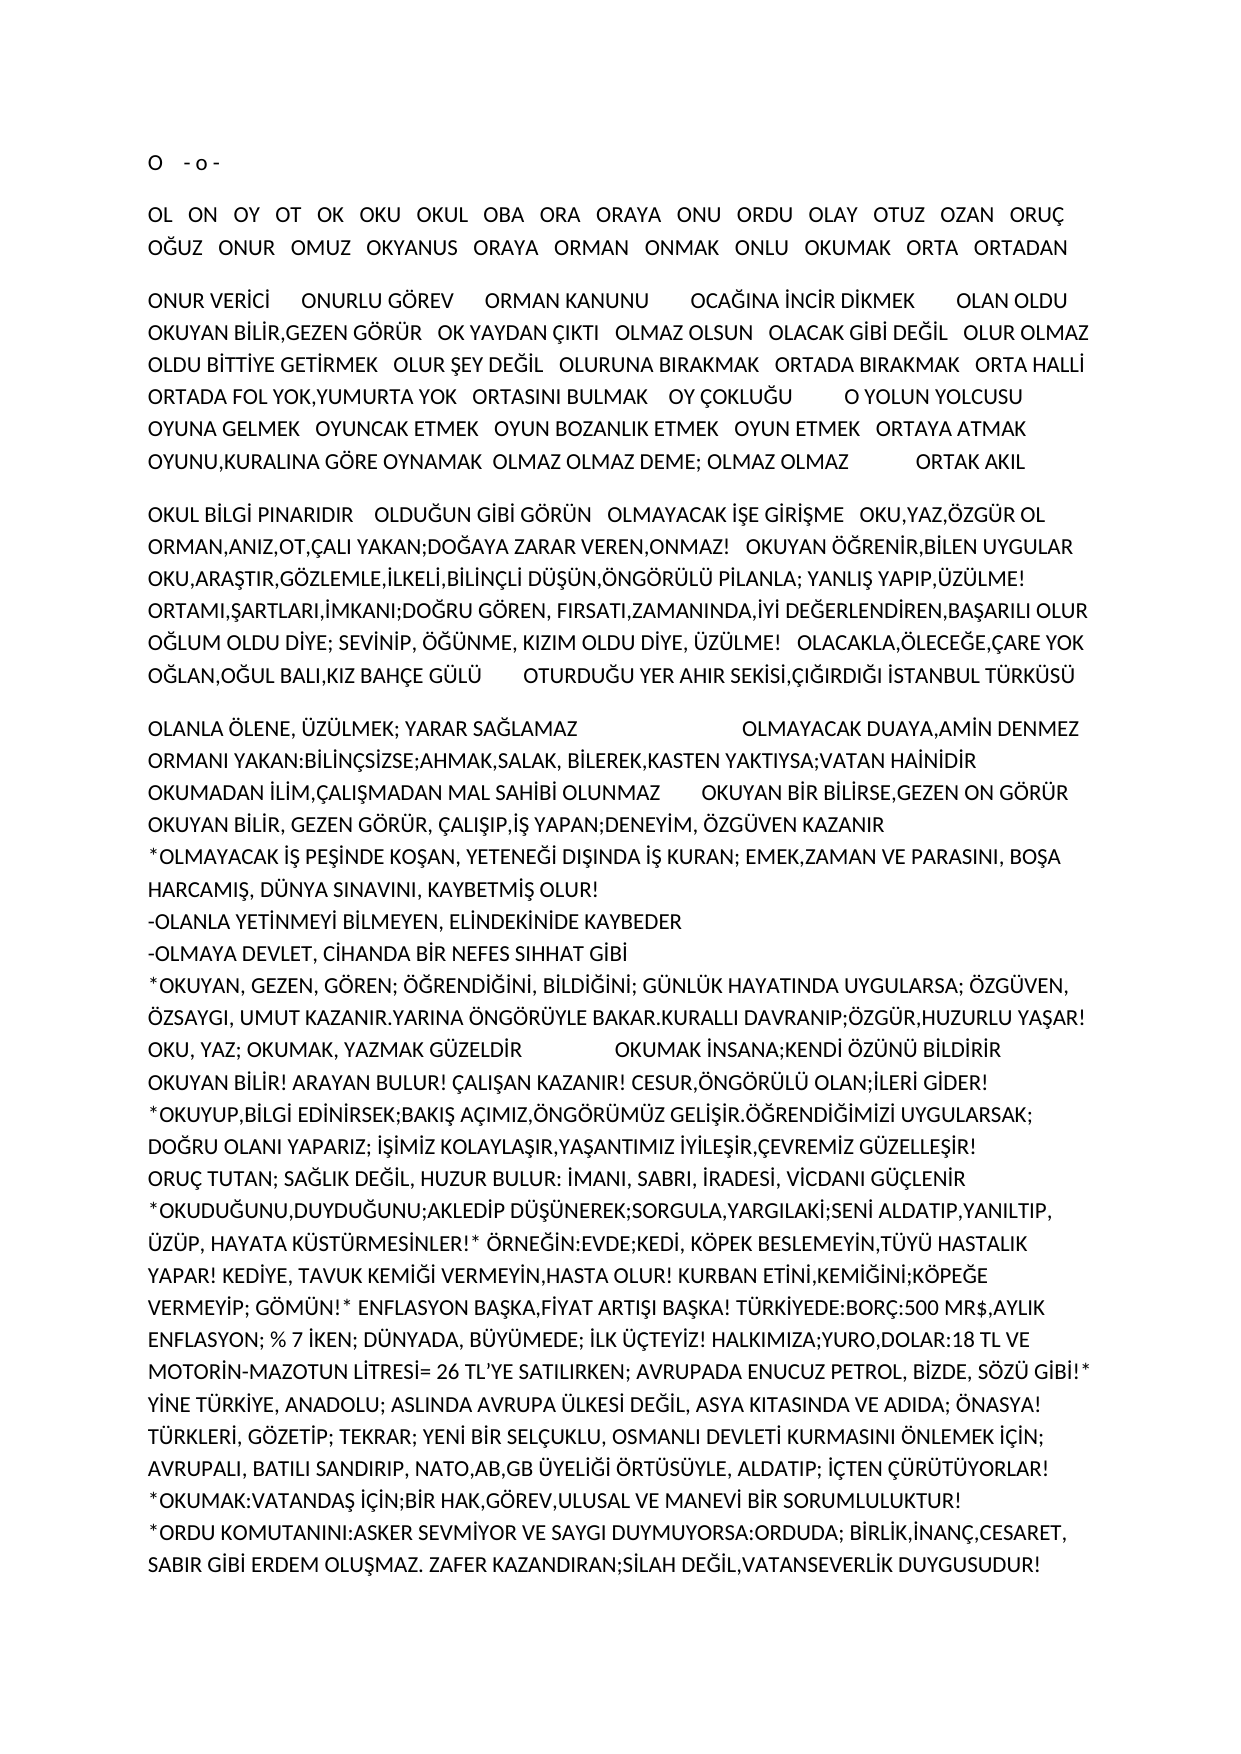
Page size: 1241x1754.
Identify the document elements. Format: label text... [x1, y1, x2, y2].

text OLANLA ÖLENE, ÜZÜLMEK; YARAR SAĞLAMAZ OLMAYACAK DUAYA,AMİN DENMEZ ORMANI YAKAN:BİLİNÇSİZSE;AHMAK,SALAK, BİLEREK,KASTEN YAKTIYSA;VATAN HAİNİDİR OKUMADAN İLİM,ÇALIŞMADAN MAL SAHİBİ OLUNMAZ OKUYAN BİR BİLİRSE,GEZEN ON GÖRÜR OKUYAN BİLİR, GEZEN GÖRÜR, ÇALIŞIP,İŞ YAPAN;DENEYİM, ÖZGÜVEN KAZANIR *OLMAYACAK İŞ PEŞİNDE KOŞAN, YETENEĞİ DIŞINDA İŞ KURAN; EMEK,ZAMAN VE PARASINI, BOŞA HARCAMIŞ, DÜNYA SINAVINI, KAYBETMİŞ OLUR! -OLANLA YETİNMEYİ BİLMEYEN, ELİNDEKİNİDE KAYBEDER -OLMAYA DEVLET, CİHANDA BİR NEFES SIHHAT GİBİ *OKUYAN, GEZEN, GÖREN; ÖĞRENDİĞİNİ, BİLDİĞİNİ; GÜNLÜK HAYATINDA UYGULARSA; ÖZGÜVEN, ÖZSAYGI, UMUT KAZANIR.YARINA ÖNGÖRÜYLE BAKAR.KURALLI DAVRANIP;ÖZGÜR,HUZURLU YAŞAR! OKU, YAZ; OKUMAK, YAZMAK GÜZELDİR OKUMAK İNSANA;KENDİ ÖZÜNÜ BİLDİRİR OKUYAN BİLİR! ARAYAN BULUR! ÇALIŞAN KAZANIR! CESUR,ÖNGÖRÜLÜ OLAN;İLERİ GİDER! *OKUYUP,BİLGİ EDİNİRSEK;BAKIŞ AÇIMIZ,ÖNGÖRÜMÜZ GELİŞİR.ÖĞRENDİĞİMİZİ UYGULARSAK; DOĞRU OLANI YAPARIZ; İŞİMİZ KOLAYLAŞIR,YAŞANTIMIZ İYİLEŞİR,ÇEVREMİZ GÜZELLEŞİR! ORUÇ TUTAN; SAĞLIK DEĞİL, HUZUR BULUR: İMANI, SABRI, İRADESİ, VİCDANI GÜÇLENİR *OKUDUĞUNU,DUYDUĞUNU;AKLEDİP DÜŞÜNEREK;SORGULA,YARGILAKİ;SENİ ALDATIP,YANILTIP, ÜZÜP, HAYATA KÜSTÜRMESİNLER!* ÖRNEĞİN:EVDE;KEDİ, KÖPEK BESLEMEYİN,TÜYÜ HASTALIK YAPAR! KEDİYE, TAVUK KEMİĞİ VERMEYİN,HASTA OLUR! KURBAN ETİNİ,KEMİĞİNİ;KÖPEĞE VERMEYİP; GÖMÜN!* ENFLASYON BAŞKA,FİYAT ARTIŞI BAŞKA! TÜRKİYEDE:BORÇ:500 MR$,AYLIK ENFLASYON; % 7 İKEN; DÜNYADA, BÜYÜMEDE; İLK ÜÇTEYİZ! HALKIMIZA;YURO,DOLAR:18 TL VE MOTORİN-MAZOTUN LİTRESİ= 26 TL’YE SATILIRKEN; AVRUPADA ENUCUZ PETROL, BİZDE, SÖZÜ GİBİ!* YİNE TÜRKİYE, ANADOLU; ASLINDA AVRUPA ÜLKESİ DEĞİL, ASYA KITASINDA VE ADIDA; ÖNASYA! TÜRKLERİ, GÖZETİP; TEKRAR; YENİ BİR SELÇUKLU, OSMANLI DEVLETİ KURMASINI ÖNLEMEK İÇİN; AVRUPALI, BATILI SANDIRIP, NATO,AB,GB ÜYELİĞİ ÖRTÜSÜYLE, ALDATIP; İÇTEN ÇÜRÜTÜYORLAR! *OKUMAK:VATANDAŞ İÇİN;BİR HAK,GÖREV,ULUSAL VE MANEVİ BİR SORUMLULUKTUR! *ORDU KOMUTANINI:ASKER SEVMİYOR VE SAYGI DUYMUYORSA:ORDUDA; BİRLİK,İNANÇ,CESARET, SABIR GİBİ ERDEM OLUŞMAZ. ZAFER KAZANDIRAN;SİLAH DEĞİL,VATANSEVERLİK DUYGUSUDUR! [148, 714, 1093, 1579]
text ONUR VERİCİ ONURLU GÖREV ORMAN KANUNU OCAĞINA İNCİR DİKMEK OLAN OLDU OKUYAN BİLİR,GEZEN GÖRÜR OK YAYDAN ÇIKTI OLMAZ OLSUN OLACAK GİBİ DEĞİL OLUR OLMAZ OLDU BİTTİYE GETİRMEK OLUR ŞEY DEĞİL OLURUNA BIRAKMAK ORTADA BIRAKMAK ORTA HALLİ ORTADA FOL YOK,YUMURTA YOK ORTASINI BULMAK OY ÇOKLUĞU O YOLUN YOLCUSU OYUNA GELMEK OYUNCAK ETMEK OYUN BOZANLIK ETMEK OYUN ETMEK ORTAYA ATMAK OYUNU,KURALINA GÖRE OYNAMAK OLMAZ OLMAZ DEME; OLMAZ OLMAZ ORTAK AKIL [148, 286, 1093, 475]
text O - o - [148, 148, 1093, 176]
text OL ON OY OT OK OKU OKUL OBA ORA ORAYA ONU ORDU OLAY OTUZ OZAN ORUÇ OĞUZ ONUR OMUZ OKYANUS ORAYA ORMAN ONMAK ONLU OKUMAK ORTA ORTADAN [148, 201, 1093, 261]
text OKUL BİLGİ PINARIDIR OLDUĞUN GİBİ GÖRÜN OLMAYACAK İŞE GİRİŞME OKU,YAZ,ÖZGÜR OL ORMAN,ANIZ,OT,ÇALI YAKAN;DOĞAYA ZARAR VEREN,ONMAZ! OKUYAN ÖĞRENİR,BİLEN UYGULAR OKU,ARAŞTIR,GÖZLEMLE,İLKELİ,BİLİNÇLİ DÜŞÜN,ÖNGÖRÜLÜ PİLANLA; YANLIŞ YAPIP,ÜZÜLME! ORTAMI,ŞARTLARI,İMKANI;DOĞRU GÖREN, FIRSATI,ZAMANINDA,İYİ DEĞERLENDİREN,BAŞARILI OLUR OĞLUM OLDU DİYE; SEVİNİP, ÖĞÜNME, KIZIM OLDU DİYE, ÜZÜLME! OLACAKLA,ÖLECEĞE,ÇARE YOK OĞLAN,OĞUL BALI,KIZ BAHÇE GÜLÜ OTURDUĞU YER AHIR SEKİSİ,ÇIĞIRDIĞI İSTANBUL TÜRKÜSÜ [148, 500, 1093, 689]
